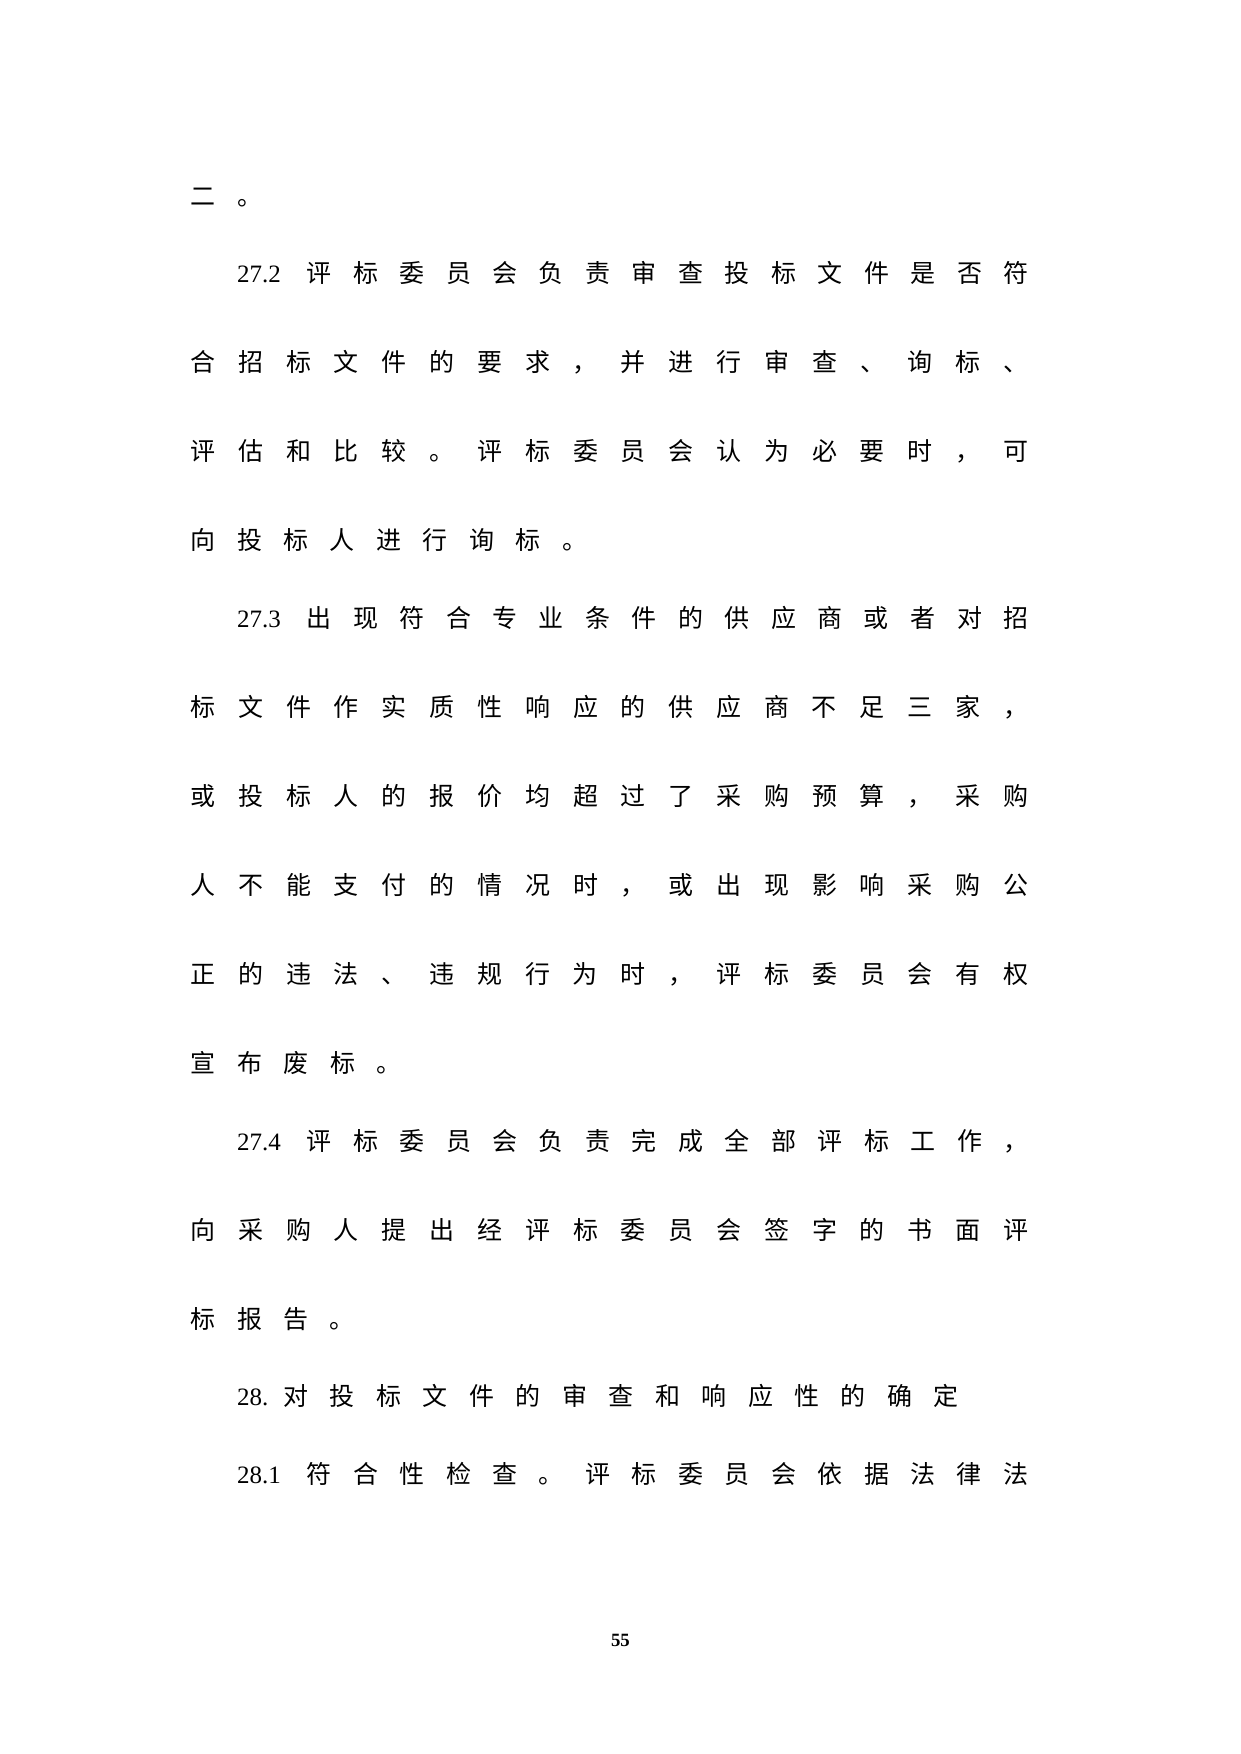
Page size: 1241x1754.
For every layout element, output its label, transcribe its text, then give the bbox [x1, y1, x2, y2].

text 27.3 出现符合专业条件的供应商或者对招标文件作实质性响应的供应商不足三家，或投标人的报价均超过了采购预算，采购人不能支付的情况时，或出现影响采购公正的违法、违规行为时，评标委员会有权宣布废标。 [190, 587, 1050, 1091]
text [190, 164, 1050, 224]
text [190, 1443, 1050, 1502]
text 27.4 评标委员会负责完成全部评标工作，向采购人提出经评标委员会签字的书面评标报告。 [190, 1109, 1050, 1347]
text 28. 对投标文件的审查和响应性的确定 [190, 1365, 1050, 1424]
text 27.2 评标委员会负责审查投标文件是否符合招标文件的要求，并进行审查、询标、评估和比较。评标委员会认为必要时，可向投标人进行询标。 [190, 242, 1050, 568]
